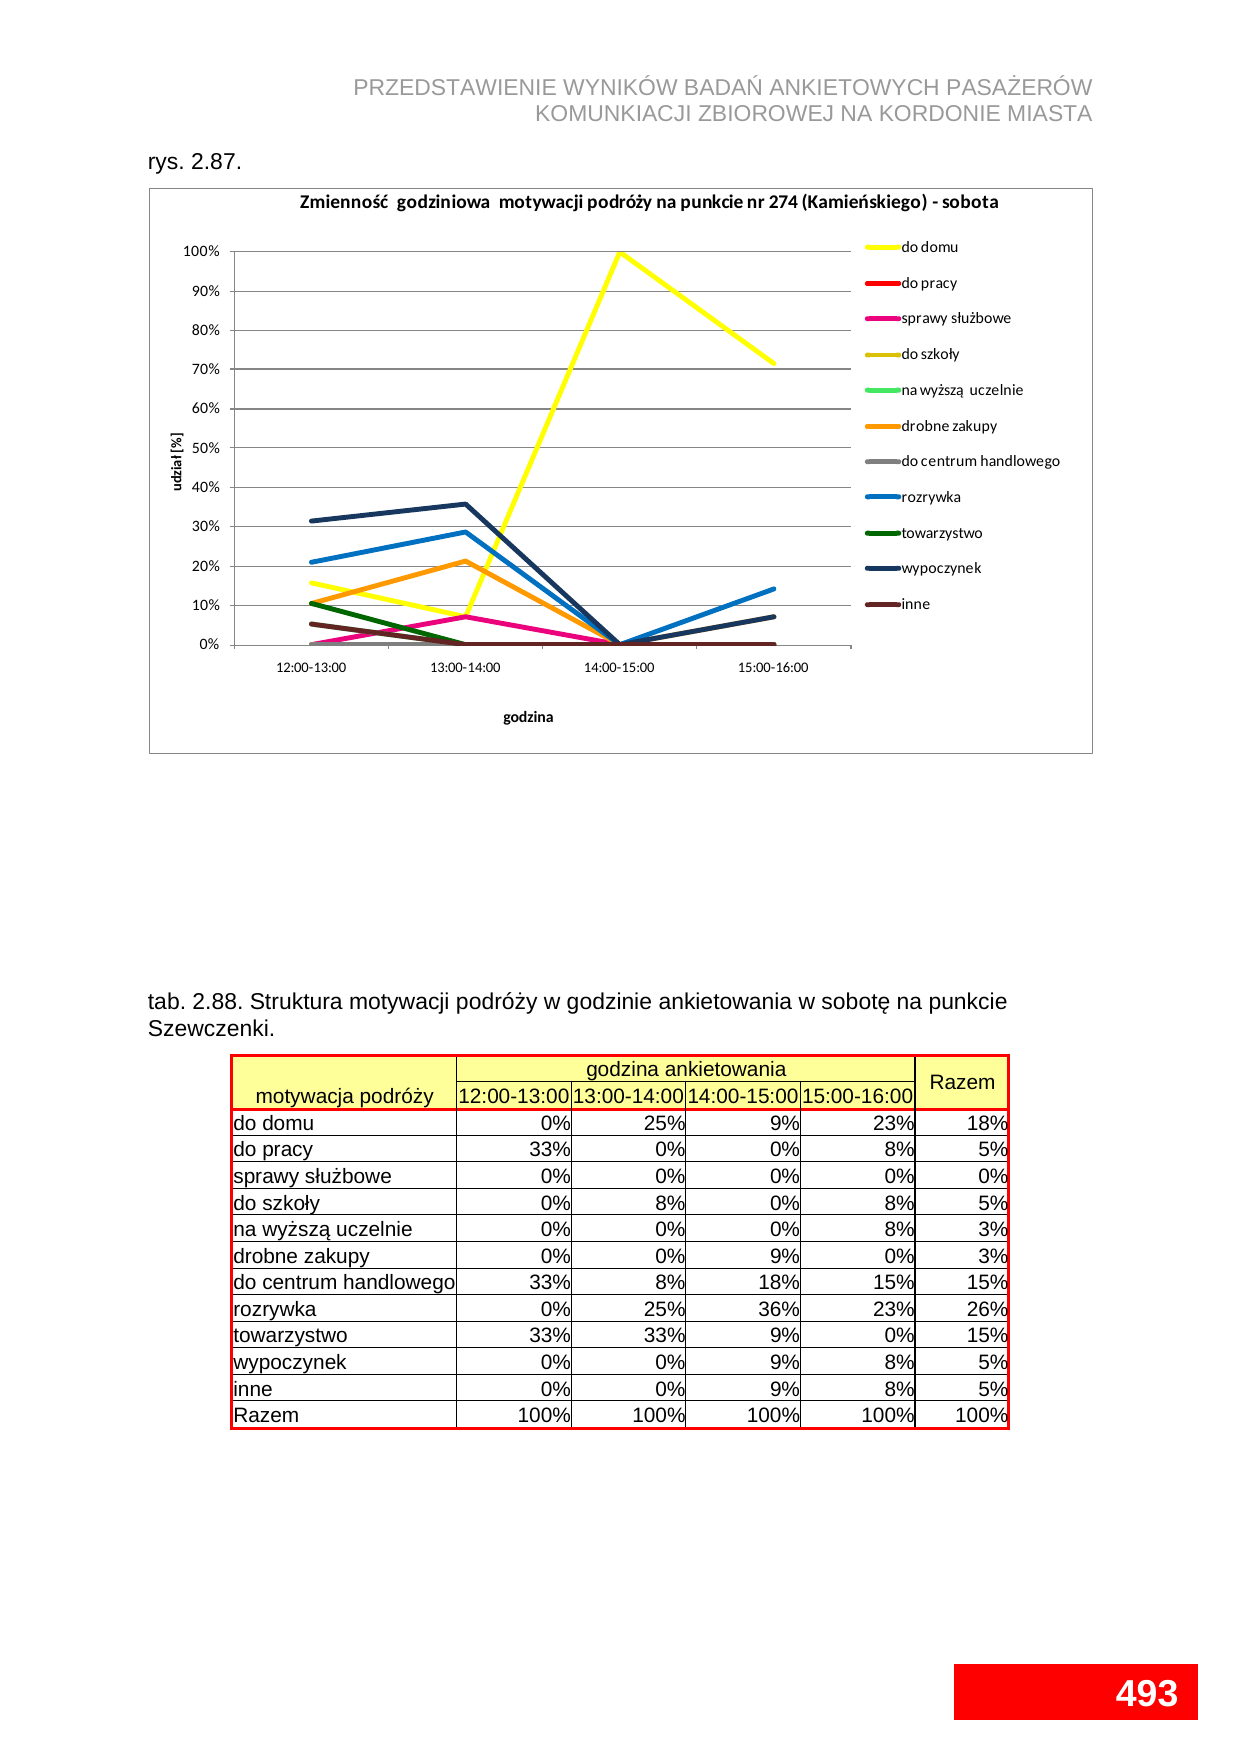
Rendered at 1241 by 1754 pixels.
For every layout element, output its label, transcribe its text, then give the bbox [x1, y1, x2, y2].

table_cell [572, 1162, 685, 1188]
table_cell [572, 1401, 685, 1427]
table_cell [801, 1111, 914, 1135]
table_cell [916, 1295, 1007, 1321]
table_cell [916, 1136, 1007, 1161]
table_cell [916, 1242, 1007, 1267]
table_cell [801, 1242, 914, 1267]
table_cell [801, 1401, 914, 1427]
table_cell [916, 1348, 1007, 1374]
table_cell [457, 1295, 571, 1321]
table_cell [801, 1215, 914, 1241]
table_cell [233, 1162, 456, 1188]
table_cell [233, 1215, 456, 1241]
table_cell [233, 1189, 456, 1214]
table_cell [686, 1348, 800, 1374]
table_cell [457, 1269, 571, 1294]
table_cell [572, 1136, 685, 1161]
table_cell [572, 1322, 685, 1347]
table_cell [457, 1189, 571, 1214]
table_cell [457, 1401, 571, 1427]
text tab. 2.88. Struktura motywacji podróży w godzinie ankietowania w sobotę na punkcie Szewczenki. [148, 988, 1092, 1041]
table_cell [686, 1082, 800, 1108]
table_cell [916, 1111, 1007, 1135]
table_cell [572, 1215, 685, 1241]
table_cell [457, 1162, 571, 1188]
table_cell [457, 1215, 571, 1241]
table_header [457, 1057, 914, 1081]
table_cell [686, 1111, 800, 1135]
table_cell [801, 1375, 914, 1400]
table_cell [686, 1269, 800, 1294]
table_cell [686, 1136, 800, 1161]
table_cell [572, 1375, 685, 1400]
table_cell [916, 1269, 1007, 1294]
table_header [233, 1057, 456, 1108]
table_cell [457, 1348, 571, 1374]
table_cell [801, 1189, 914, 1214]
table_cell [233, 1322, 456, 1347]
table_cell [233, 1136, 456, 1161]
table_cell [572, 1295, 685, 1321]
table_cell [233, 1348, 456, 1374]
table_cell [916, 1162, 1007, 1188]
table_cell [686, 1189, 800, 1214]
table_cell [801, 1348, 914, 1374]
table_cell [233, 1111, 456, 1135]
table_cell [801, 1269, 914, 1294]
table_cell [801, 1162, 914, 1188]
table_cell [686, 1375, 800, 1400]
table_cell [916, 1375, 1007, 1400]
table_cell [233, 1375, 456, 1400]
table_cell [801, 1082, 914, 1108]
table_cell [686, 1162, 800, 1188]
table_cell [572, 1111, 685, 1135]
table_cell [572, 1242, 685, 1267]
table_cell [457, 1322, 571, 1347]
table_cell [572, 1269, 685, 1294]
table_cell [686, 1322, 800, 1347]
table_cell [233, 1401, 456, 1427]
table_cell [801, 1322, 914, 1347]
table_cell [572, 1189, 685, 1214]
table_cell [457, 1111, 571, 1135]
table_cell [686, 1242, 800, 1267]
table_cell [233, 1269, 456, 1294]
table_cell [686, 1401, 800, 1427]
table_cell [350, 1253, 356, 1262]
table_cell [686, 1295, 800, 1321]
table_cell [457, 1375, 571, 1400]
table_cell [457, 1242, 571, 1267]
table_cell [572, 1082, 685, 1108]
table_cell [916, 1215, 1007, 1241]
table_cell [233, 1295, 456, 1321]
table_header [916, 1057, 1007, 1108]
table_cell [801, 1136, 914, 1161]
text rys. 2.87. [148, 148, 1092, 174]
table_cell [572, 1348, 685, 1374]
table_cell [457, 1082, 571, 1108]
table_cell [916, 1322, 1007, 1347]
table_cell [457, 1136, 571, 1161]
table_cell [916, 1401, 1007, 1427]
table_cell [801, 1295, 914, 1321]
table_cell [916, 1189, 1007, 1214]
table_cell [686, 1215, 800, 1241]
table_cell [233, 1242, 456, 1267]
